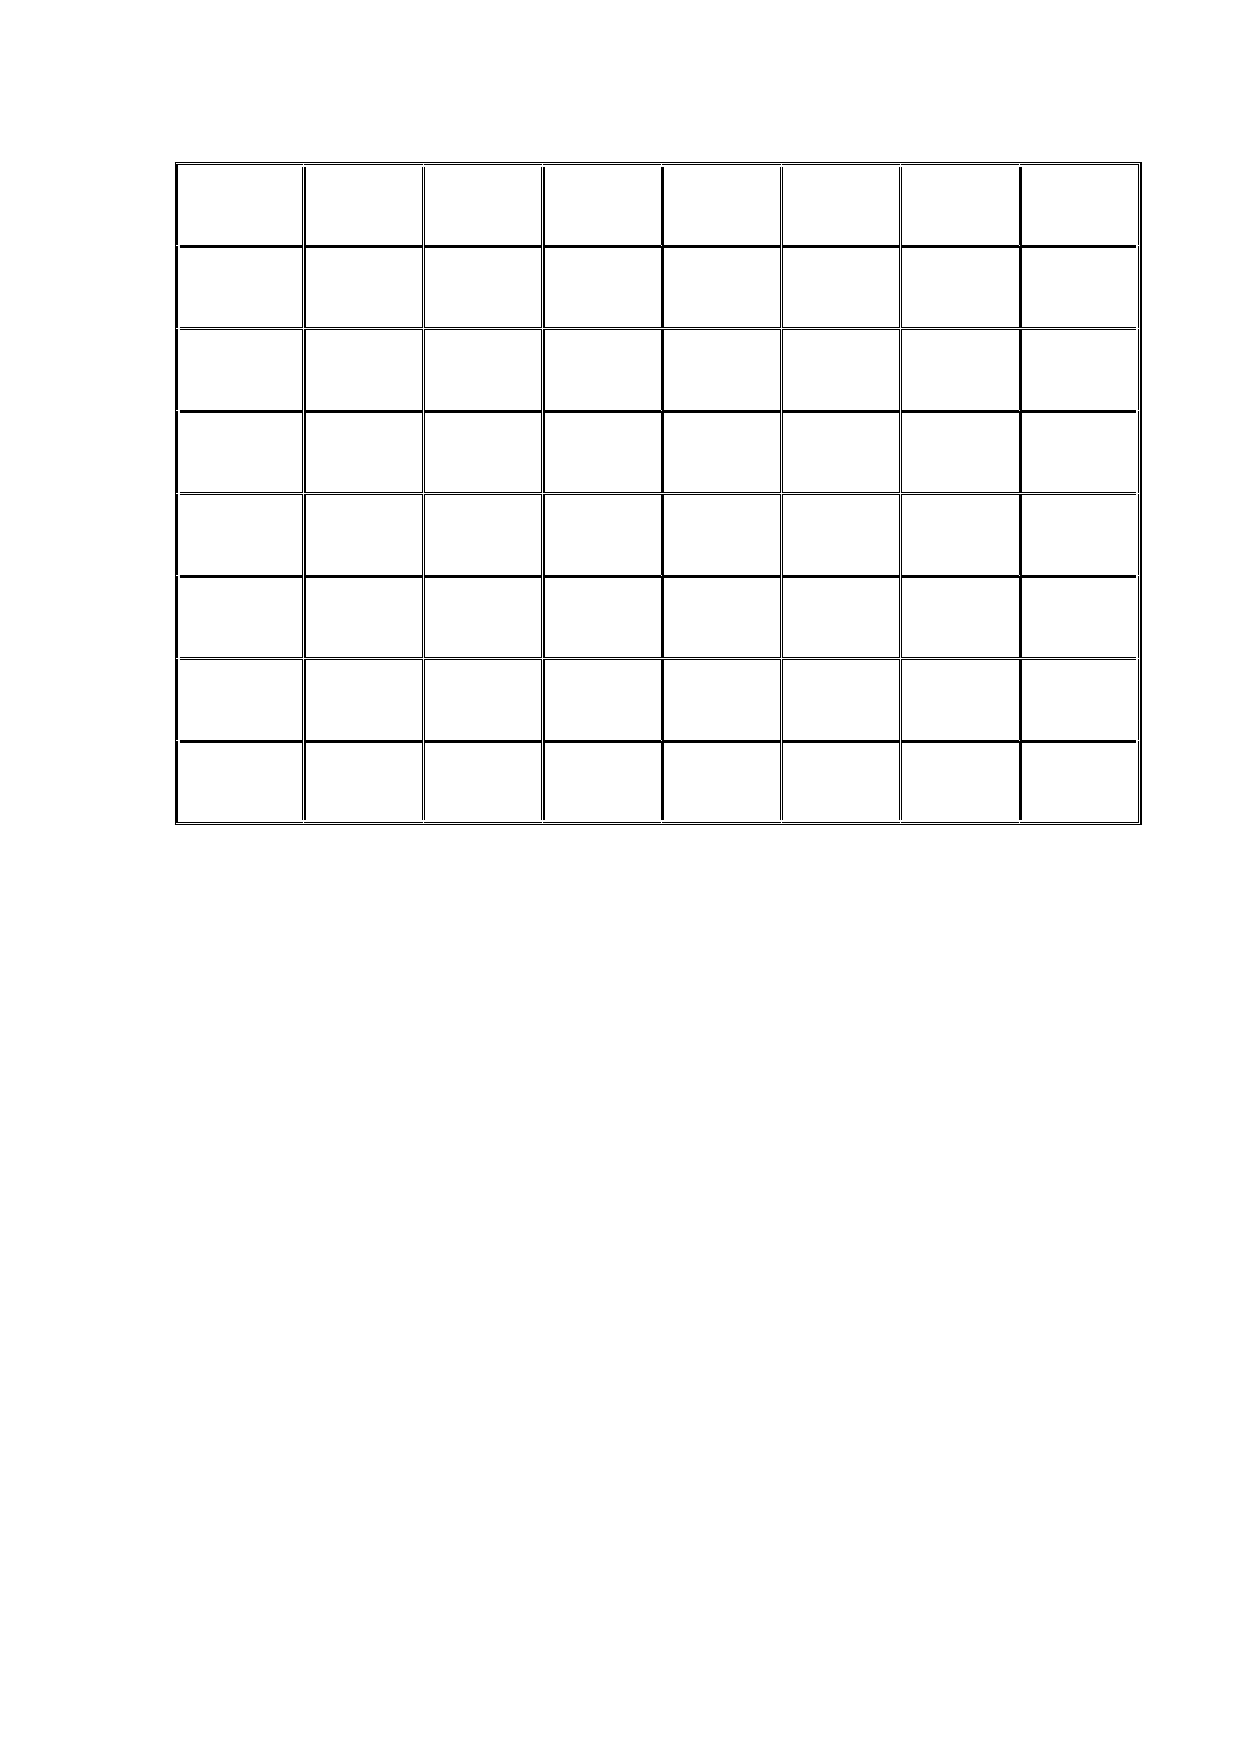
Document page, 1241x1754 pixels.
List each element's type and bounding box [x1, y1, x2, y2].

table_cell [1022, 657, 1138, 739]
table_cell [545, 413, 661, 492]
table_cell [425, 330, 541, 409]
table_cell [902, 495, 1019, 574]
table_cell [178, 492, 302, 574]
table_cell [783, 495, 899, 574]
table_cell [1022, 492, 1138, 574]
table_cell [902, 413, 1019, 492]
table_cell [306, 660, 422, 739]
table_cell [783, 660, 899, 739]
table_cell [306, 248, 422, 327]
table_cell [304, 743, 423, 822]
table_cell [1022, 575, 1140, 657]
table_cell [902, 248, 1019, 327]
table_cell [664, 330, 780, 409]
table_cell [662, 742, 782, 822]
table_cell [783, 578, 899, 657]
table_cell [1022, 245, 1140, 327]
table_cell [782, 165, 901, 244]
table_cell [662, 165, 782, 244]
table_cell [783, 413, 899, 492]
table_cell [545, 578, 661, 657]
table_cell [545, 495, 661, 574]
table_cell [425, 413, 541, 492]
table_cell [424, 740, 543, 822]
table_cell [783, 330, 899, 409]
table_cell [425, 578, 541, 657]
table_cell [664, 495, 780, 574]
table_cell [664, 578, 780, 657]
table_cell [306, 578, 422, 657]
table_cell [664, 660, 780, 739]
table_cell [1020, 740, 1140, 822]
table_cell [782, 742, 901, 822]
table_cell [545, 330, 661, 409]
table_cell [425, 248, 541, 327]
table_cell [543, 163, 662, 244]
table_cell [306, 495, 422, 574]
table_cell [306, 330, 422, 409]
table_cell [424, 163, 543, 244]
table_cell [902, 578, 1019, 657]
table_cell [306, 413, 422, 492]
table_cell [664, 413, 780, 492]
table_cell [545, 660, 661, 739]
table_cell [178, 657, 302, 739]
table_cell [901, 163, 1020, 244]
table_cell [176, 575, 302, 657]
table_cell [176, 410, 302, 492]
table_cell [1020, 165, 1138, 244]
table_cell [178, 163, 304, 244]
table_cell [664, 248, 780, 327]
table_cell [902, 660, 1019, 739]
table_cell [304, 165, 423, 244]
table_cell [901, 743, 1020, 822]
table_cell [1022, 327, 1138, 409]
table_cell [545, 248, 661, 327]
table_cell [902, 330, 1019, 409]
table_cell [1022, 410, 1140, 492]
table_cell [425, 660, 541, 739]
table_cell [783, 248, 899, 327]
table_cell [178, 327, 302, 409]
table_cell [543, 743, 662, 822]
table_cell [176, 245, 302, 327]
table_cell [176, 740, 304, 822]
table_cell [425, 495, 541, 574]
